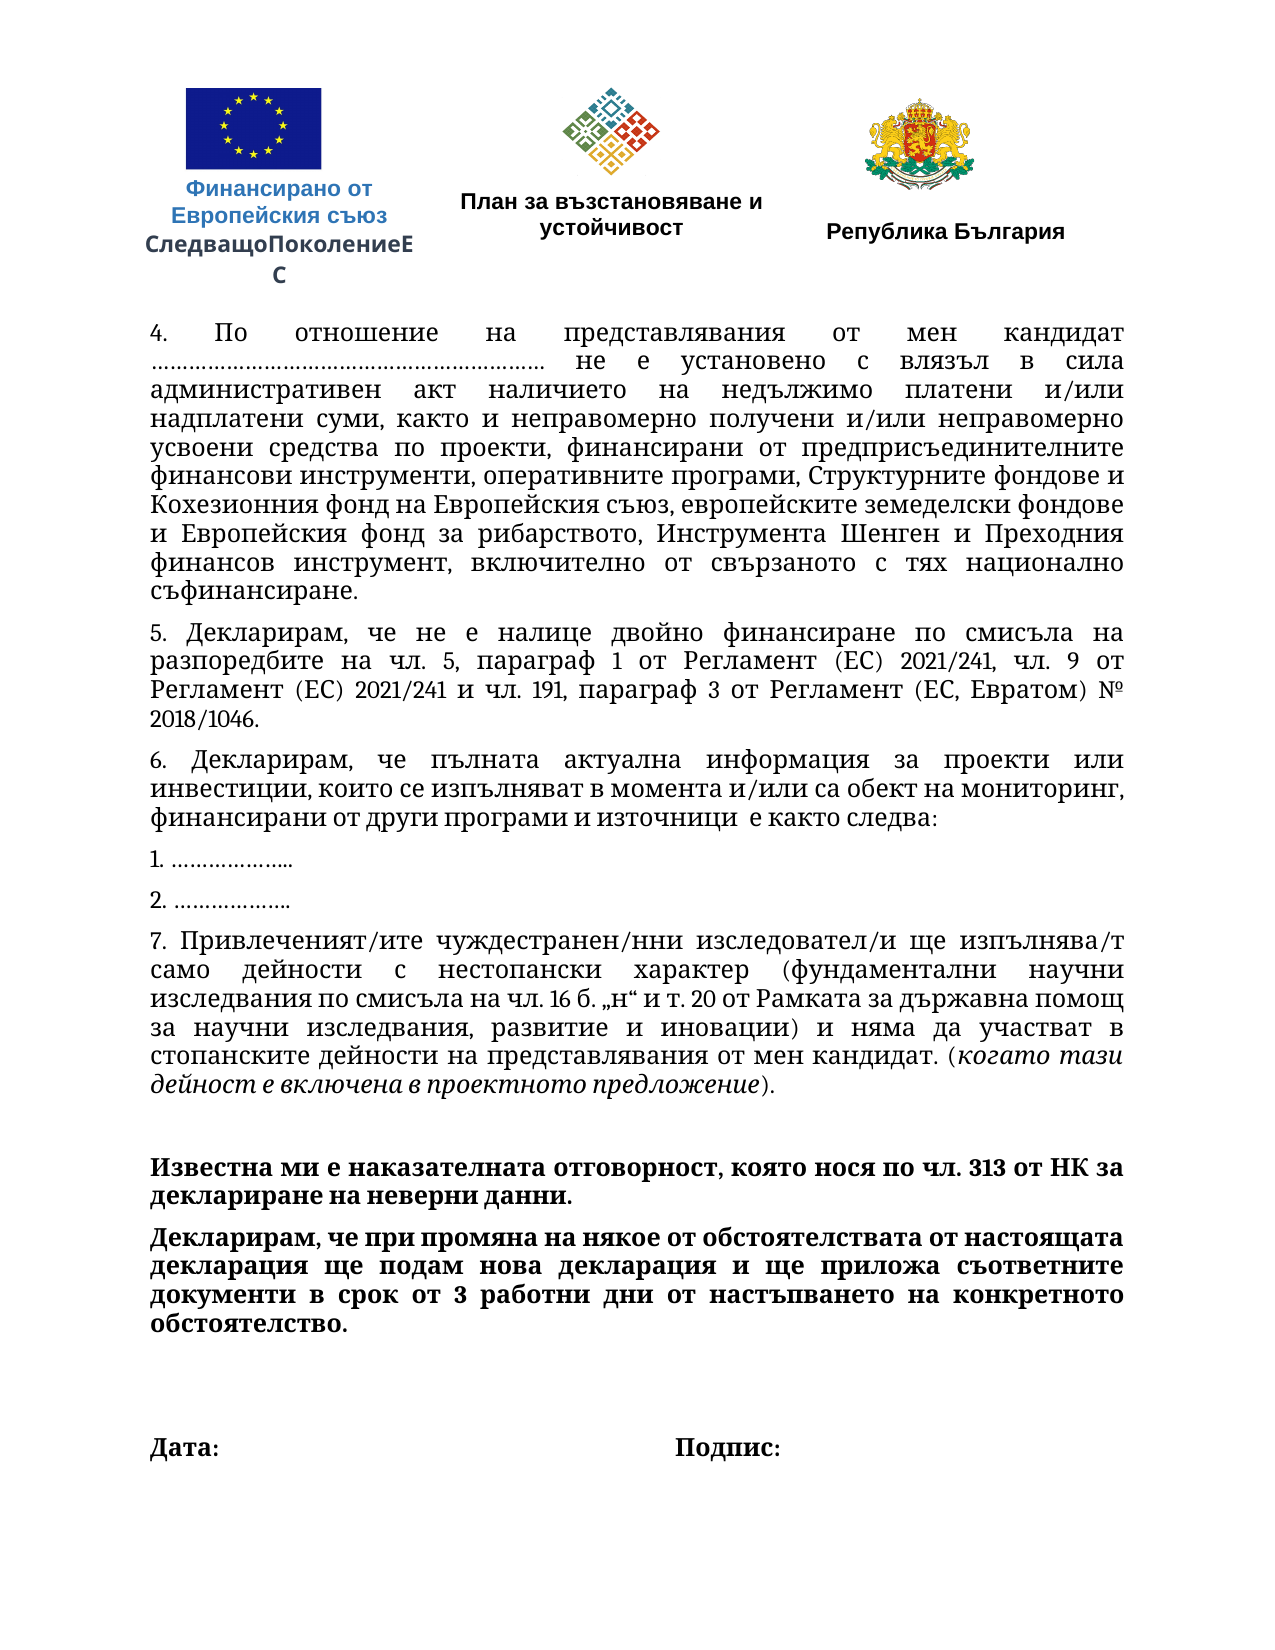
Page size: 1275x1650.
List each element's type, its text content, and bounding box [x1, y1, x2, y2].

text 6. Декларирам, че пълната актуална информация за проекти или инвестиции, които се изпълняват в момента и/или са обект на мониторинг, финансирани от други програми и източници е както следва: [150, 746, 1125, 832]
picture [561, 87, 661, 176]
text 2. ………………. [150, 886, 1125, 915]
text Декларирам, че при промяна на някое от обстоятелствата от настоящата декларация ще подам нова декларация и ще приложа съответните документи в срок от 3 работни дни от настъпването на конкретното обстоятелство. [150, 1223, 1125, 1338]
text 5. Декларирам, че не е налице двойно финансиране по смисъла на разпоредбите на чл. 5, параграф 1 от Регламент (ЕС) 2021/241, чл. 9 от Регламент (ЕС) 2021/241 и чл. 191, параграф 3 от Регламент (ЕС, Евратом) № 2018/1046. [150, 618, 1125, 733]
text 1. ……………….. [150, 845, 1125, 873]
text Известна ми е наказателната отговорност, която нося по чл. 313 от НК за деклариране на неверни данни. [150, 1153, 1125, 1211]
text Дата: Подпис: [150, 1433, 1125, 1462]
text 4. По отношение на представлявания от мен кандидат ……………………………………………………… не е установено с влязъл в сила административен акт наличието на недължимо платени и/или надплатени суми, както и неправомерно получени и/или неправомерно усвоени средства по проекти, финансирани от предприсъединителните финансови инструменти, оперативните програми, Структурните фондове и Кохезионния фонд на Европейския съюз, европейските земеделски фондове и Европейския фонд за рибарството, Инструмента Шенген и Преходния финансов инструмент, включително от свързаното с тях национално съфинансиране. [150, 318, 1125, 606]
picture [864, 97, 975, 190]
text 7. Привлеченият/ите чуждестранен/нни изследовател/и ще изпълнява/т само дейности с нестопански характер (фундаментални научни изследвания по смисъла на чл. 16 б. „н“ и т. 20 от Рамката за държавна помощ за научни изследвания, развитие и иновации) и няма да участват в стопанските дейности на представлявания от мен кандидат. (когато тази дейност е включена в проектното предложение). [150, 927, 1125, 1100]
picture [183, 88, 324, 172]
